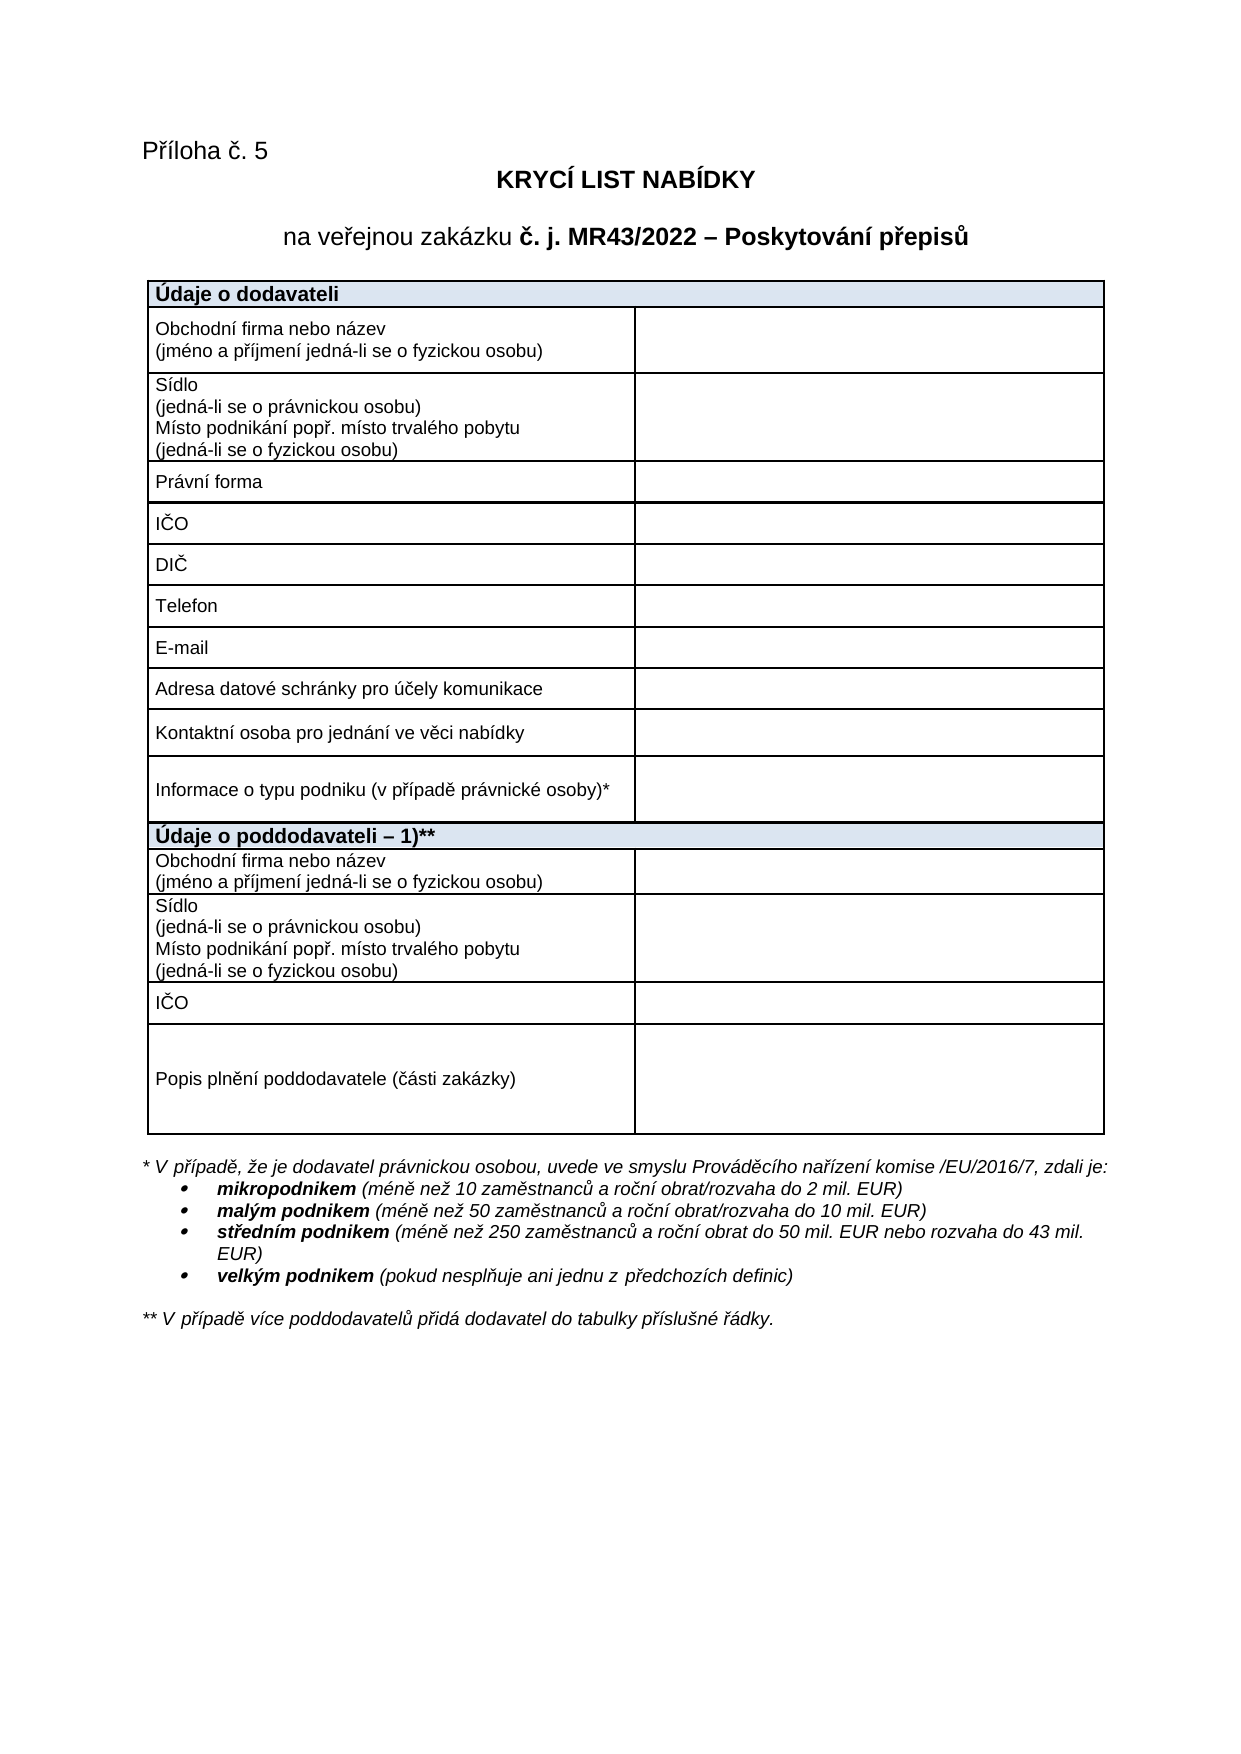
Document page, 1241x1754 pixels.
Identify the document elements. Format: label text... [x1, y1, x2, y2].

table_cell DIČ [149, 545, 634, 584]
table_cell Informace o typu podniku (v případě právnické osoby)* [149, 757, 634, 821]
table_cell IČO [149, 504, 634, 543]
table_cell [636, 586, 1103, 626]
table_cell Kontaktní osoba pro jednání ve věci nabídky [149, 710, 634, 755]
text * V případě, že je dodavatel právnickou osobou, uvede ve smyslu Prováděcího nařízení komise /EU/2016/7, zdali je: [142, 1156, 1110, 1178]
table_cell [636, 374, 1103, 460]
table_cell [636, 983, 1103, 1022]
table_header Údaje o dodavateli [149, 282, 1103, 306]
table_cell [636, 710, 1103, 755]
table_cell Obchodní firma nebo název (jméno a příjmení jedná-li se o fyzickou osobu) [149, 850, 634, 893]
table_cell Popis plnění poddodavatele (části zakázky) [149, 1025, 634, 1133]
table_cell Telefon [149, 586, 634, 626]
table_cell [636, 1025, 1103, 1133]
table_cell Adresa datové schránky pro účely komunikace [149, 669, 634, 708]
table_cell Sídlo (jedná-li se o právnickou osobu) Místo podnikání popř. místo trvalého pobytu (jedná-li se o fyzickou osobu) [149, 895, 634, 981]
text KRYCÍ LIST NABÍDKY [142, 164, 1110, 193]
table_cell [636, 850, 1103, 893]
table_cell [636, 669, 1103, 708]
text na veřejnou zakázku č. j. MR43/2022 – Poskytování přepisů [142, 222, 1110, 251]
table_cell [636, 308, 1103, 372]
table_cell [636, 462, 1103, 501]
table_cell [636, 757, 1103, 821]
table_cell Sídlo (jedná-li se o právnickou osobu) Místo podnikání popř. místo trvalého pobytu (jedná-li se o fyzickou osobu) [149, 374, 634, 460]
table_cell [636, 895, 1103, 981]
table_cell Údaje o poddodavateli – 1)** [149, 824, 1103, 847]
table_cell [636, 545, 1103, 584]
table_cell E-mail [149, 628, 634, 667]
table_cell Právní forma [149, 462, 634, 501]
table_cell [636, 628, 1103, 667]
table_cell Obchodní firma nebo název (jméno a příjmení jedná-li se o fyzickou osobu) [149, 308, 634, 372]
list velkým podnikem (pokud nesplňuje ani jednu z předchozích definic) [179, 1264, 1110, 1286]
text ** V případě více poddodavatelů přidá dodavatel do tabulky příslušné řádky. [142, 1308, 1110, 1329]
list středním podnikem (méně než 250 zaměstnanců a roční obrat do 50 mil. EUR nebo rozvaha do 43 mil. EUR) [179, 1221, 1110, 1264]
list mikropodnikem (méně než 10 zaměstnanců a roční obrat/rozvaha do 2 mil. EUR) [179, 1178, 1110, 1199]
table_cell [636, 504, 1103, 543]
text Příloha č. 5 [142, 136, 1110, 164]
table_cell IČO [149, 983, 634, 1022]
list malým podnikem (méně než 50 zaměstnanců a roční obrat/rozvaha do 10 mil. EUR) [179, 1199, 1110, 1221]
